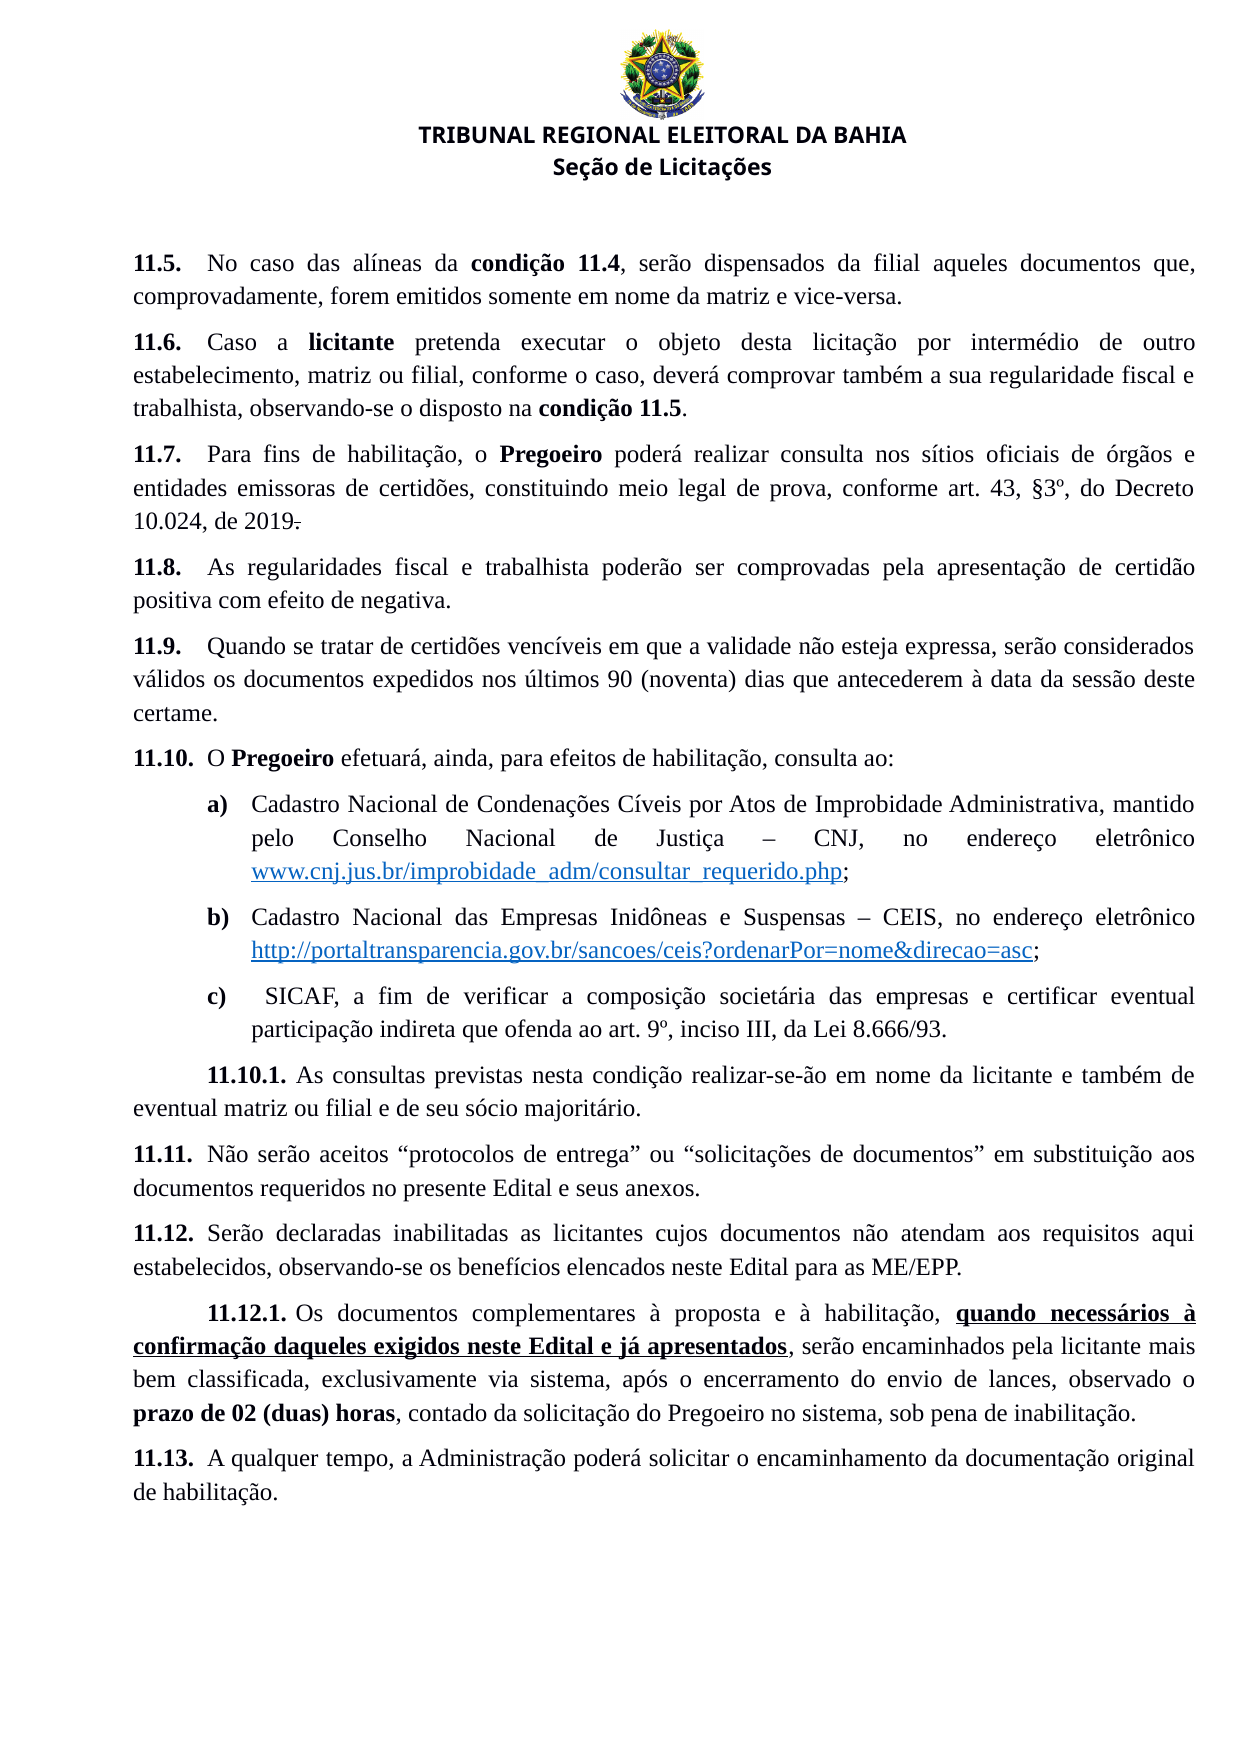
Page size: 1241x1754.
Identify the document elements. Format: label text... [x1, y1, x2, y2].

text 11.10. O Pregoeiro efetuará, ainda, para efeitos de habilitação, consulta ao: [133, 740, 1196, 773]
list Cadastro Nacional das Empresas Inidôneas e Suspensas – CEIS, no endereço eletrônico http://portaltransparencia.gov.br/sancoes/ceis?ordenarPor=nome&direcao=asc; [207, 898, 1196, 965]
text 11.11. Não serão aceitos “protocolos de entrega” ou “solicitações de documentos” em substituição aos documentos requeridos no presente Edital e seus anexos. [133, 1136, 1196, 1203]
text 11.13. A qualquer tempo, a Administração poderá solicitar o encaminhamento da documentação original de habilitação. [133, 1440, 1196, 1507]
text 11.12.1. Os documentos complementares à proposta e à habilitação, quando necessários à confirmação daqueles exigidos neste Edital e já apresentados, serão encaminhados pela licitante mais bem classificada, exclusivamente via sistema, após o encerramento do envio de lances, observado o prazo de 02 (duas) horas, contado da solicitação do Pregoeiro no sistema, sob pena de inabilitação. [133, 1294, 1196, 1428]
text 11.5. No caso das alíneas da condição 11.4, serão dispensados da filial aqueles documentos que, comprovadamente, forem emitidos somente em nome da matriz e vice-versa. [133, 244, 1196, 311]
text 11.8. As regularidades fiscal e trabalhista poderão ser comprovadas pela apresentação de certidão positiva com efeito de negativa. [133, 548, 1196, 615]
text 11.9. Quando se tratar de certidões vencíveis em que a validade não esteja expressa, serão considerados válidos os documentos expedidos nos últimos 90 (noventa) dias que antecederem à data da sessão deste certame. [133, 628, 1196, 728]
text 11.6. Caso a licitante pretenda executar o objeto desta licitação por intermédio de outro estabelecimento, matriz ou filial, conforme o caso, deverá comprovar também a sua regularidade fiscal e trabalhista, observando-se o disposto na condição 11.5. [133, 323, 1196, 423]
text 11.10.1. As consultas previstas nesta condição realizar-se-ão em nome da licitante e também de eventual matriz ou filial e de seu sócio majoritário. [133, 1057, 1196, 1123]
list SICAF, a fim de verificar a composição societária das empresas e certificar eventual participação indireta que ofenda ao art. 9º, inciso III, da Lei 8.666/93. [207, 978, 1196, 1044]
text 11.7. Para fins de habilitação, o Pregoeiro poderá realizar consulta nos sítios oficiais de órgãos e entidades emissoras de certidões, constituindo meio legal de prova, conforme art. 43, §3º, do Decreto 10.024, de 2019. [133, 436, 1196, 536]
text 11.12. Serão declaradas inabilitadas as licitantes cujos documentos não atendam aos requisitos aqui estabelecidos, observando-se os benefícios elencados neste Edital para as ME/EPP. [133, 1215, 1196, 1282]
list Cadastro Nacional de Condenações Cíveis por Atos de Improbidade Administrativa, mantido pelo Conselho Nacional de Justiça – CNJ, no endereço eletrônico www.cnj.jus.br/improbidade_adm/consultar_requerido.php; [207, 786, 1196, 886]
